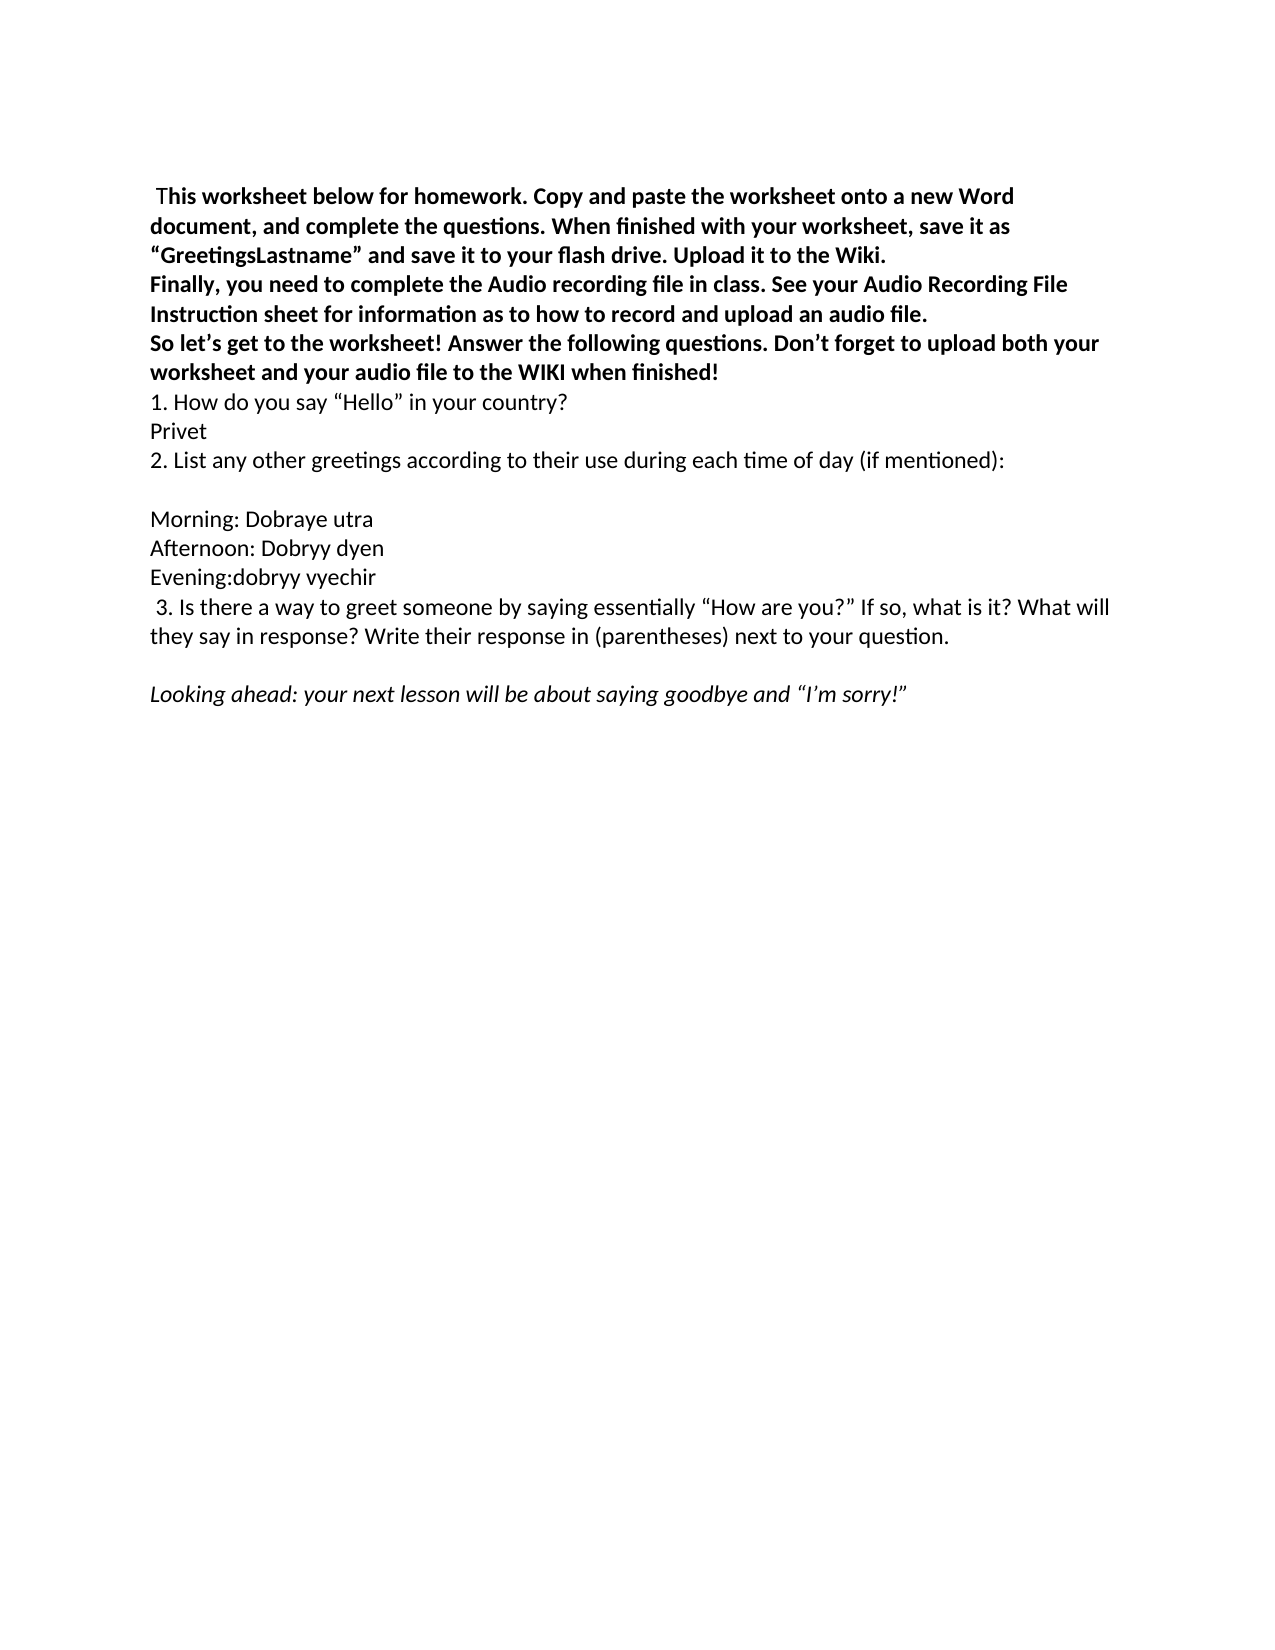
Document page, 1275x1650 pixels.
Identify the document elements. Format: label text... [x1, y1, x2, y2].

text Evening:dobryy vyechir [150, 562, 1125, 592]
text 3. Is there a way to greet someone by saying essentially “How are you?” If so, what is it? What will they say in response? Write their response in (parentheses) next to your question. [150, 592, 1125, 650]
text So let’s get to the worksheet! Answer the following questions. Don’t forget to upload both your worksheet and your audio file to the WIKI when finished! [150, 328, 1125, 387]
text Privet [150, 416, 1125, 445]
text This worksheet below for homework. Copy and paste the worksheet onto a new Word document, and complete the questions. When finished with your worksheet, save it as “GreetingsLastname” and save it to your flash drive. Upload it to the Wiki. [150, 181, 1125, 269]
text 2. List any other greetings according to their use during each time of day (if mentioned): [150, 445, 1125, 474]
text Afternoon: Dobryy dyen [150, 533, 1125, 562]
text 1. How do you say “Hello” in your country? [150, 387, 1125, 416]
text Looking ahead: your next lesson will be about saying goodbye and “I’m sorry!” [150, 679, 1125, 709]
text Morning: Dobraye utra [150, 504, 1125, 533]
text Finally, you need to complete the Audio recording file in class. See your Audio Recording File Instruction sheet for information as to how to record and upload an audio file. [150, 269, 1125, 328]
